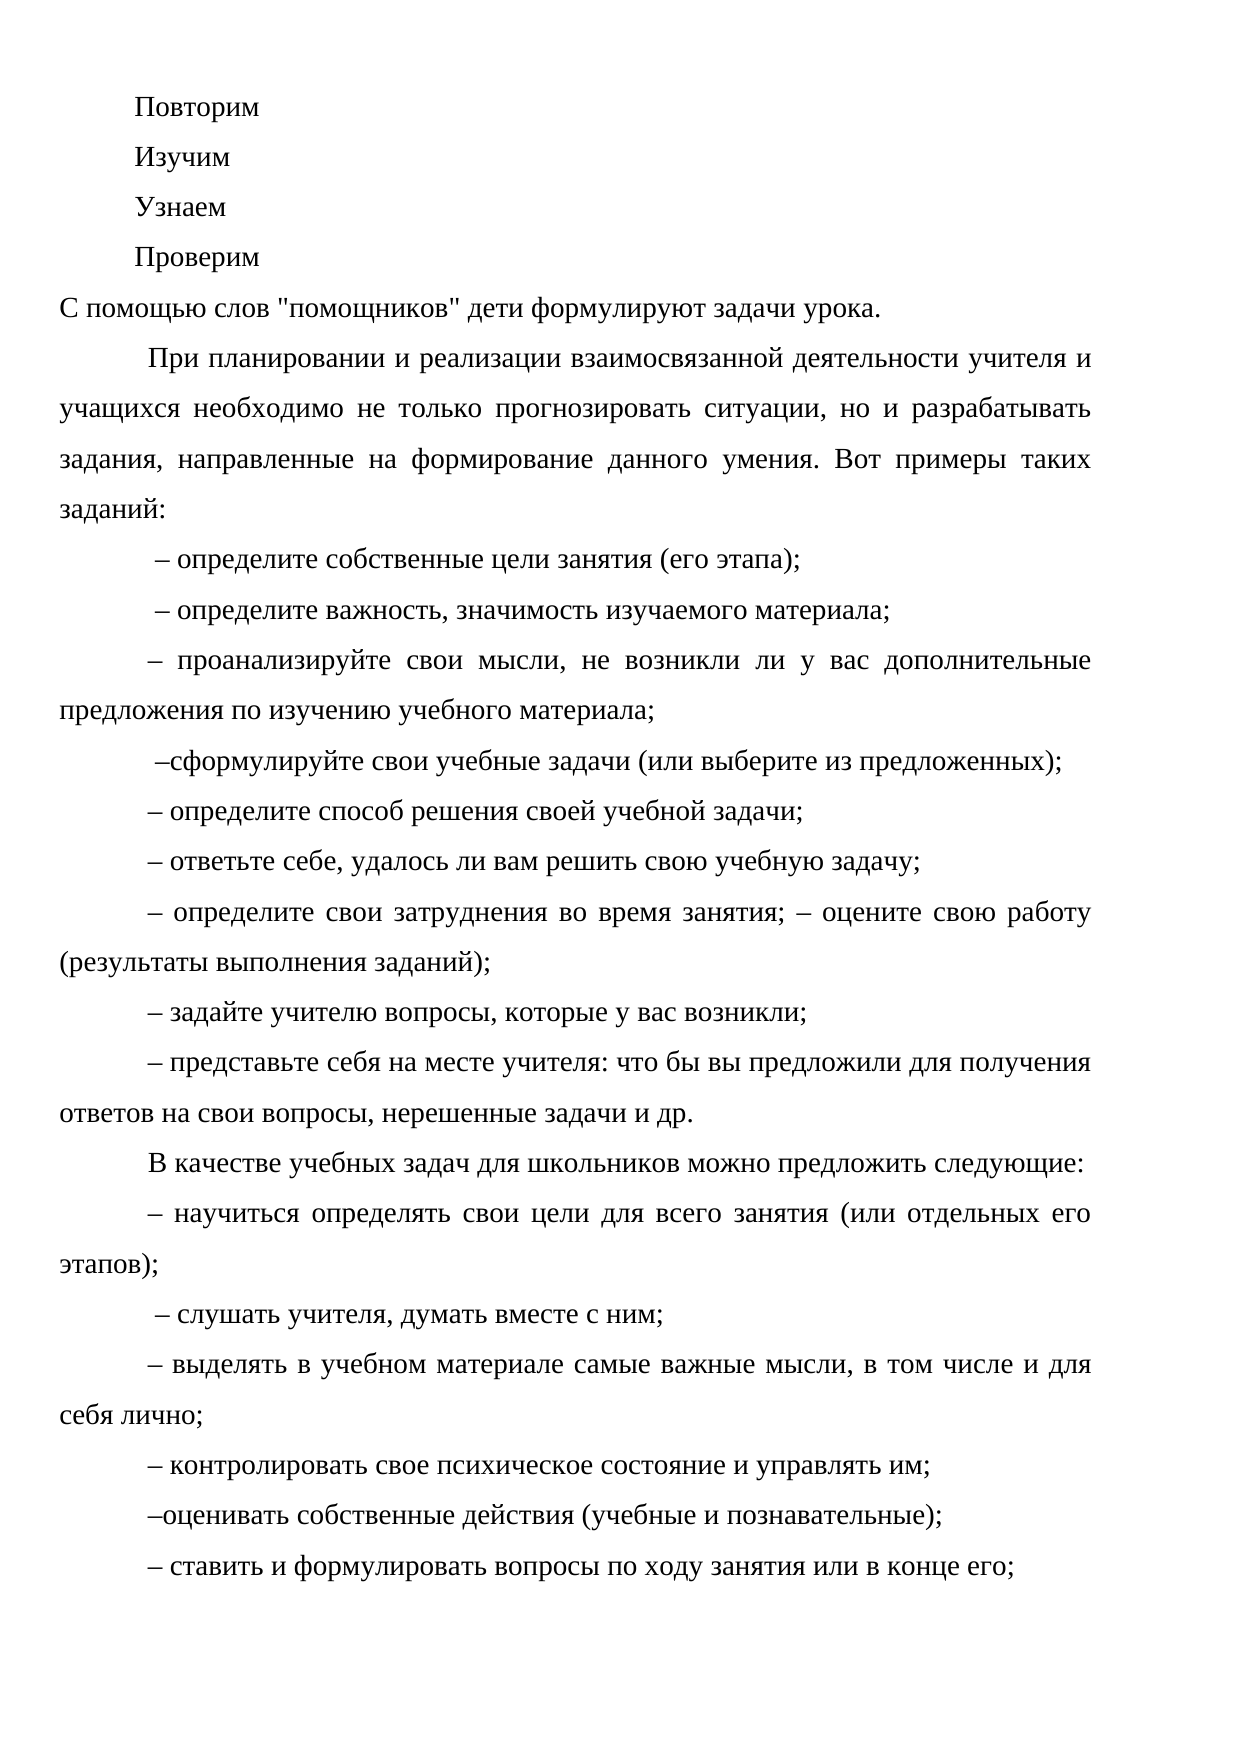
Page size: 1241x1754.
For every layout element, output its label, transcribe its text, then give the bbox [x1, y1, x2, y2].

list Повторим Изучим Узнаем Проверим [134, 89, 1092, 273]
list – проанализируйте свои мысли, не возникли ли у вас дополнительные предложения по изучению учебного материала; [59, 642, 1092, 726]
list В качестве учебных задач для школьников можно предложить следующие: [59, 1145, 1092, 1179]
list – ответьте себе, удалось ли вам решить свою учебную задачу; [59, 843, 1092, 877]
list – ставить и формулировать вопросы по ходу занятия или в конце его; [59, 1548, 1092, 1581]
list – слушать учителя, думать вместе с ним; [59, 1296, 1092, 1330]
list – представьте себя на месте учителя: что бы вы предложили для получения ответов на свои вопросы, нерешенные задачи и др. [59, 1044, 1092, 1128]
list – определите важность, значимость изучаемого материала; [59, 592, 1092, 625]
list –оценивать собственные действия (учебные и познавательные); [59, 1497, 1092, 1531]
list – выделять в учебном материале самые важные мысли, в том числе и для себя лично; [59, 1346, 1092, 1430]
list С помощью слов "помощников" дети формулируют задачи урока. [59, 290, 1092, 323]
list – контролировать свое психическое состояние и управлять им; [59, 1447, 1092, 1481]
list – научиться определять свои цели для всего занятия (или отдельных его этапов); [59, 1196, 1092, 1279]
list – определите свои затруднения во время занятия; – оцените свою работу (результаты выполнения заданий); [59, 894, 1092, 977]
list При планировании и реализации взаимосвязанной деятельности учителя и учащихся необходимо не только прогнозировать ситуации, но и разрабатывать задания, направленные на формирование данного умения. Вот примеры таких заданий: [59, 340, 1092, 525]
list – определите собственные цели занятия (его этапа); [59, 541, 1092, 575]
list –сформулируйте свои учебные задачи (или выберите из предложенных); [59, 743, 1092, 776]
list – задайте учителю вопросы, которые у вас возникли; [59, 994, 1092, 1028]
list – определите способ решения своей учебной задачи; [59, 793, 1092, 827]
